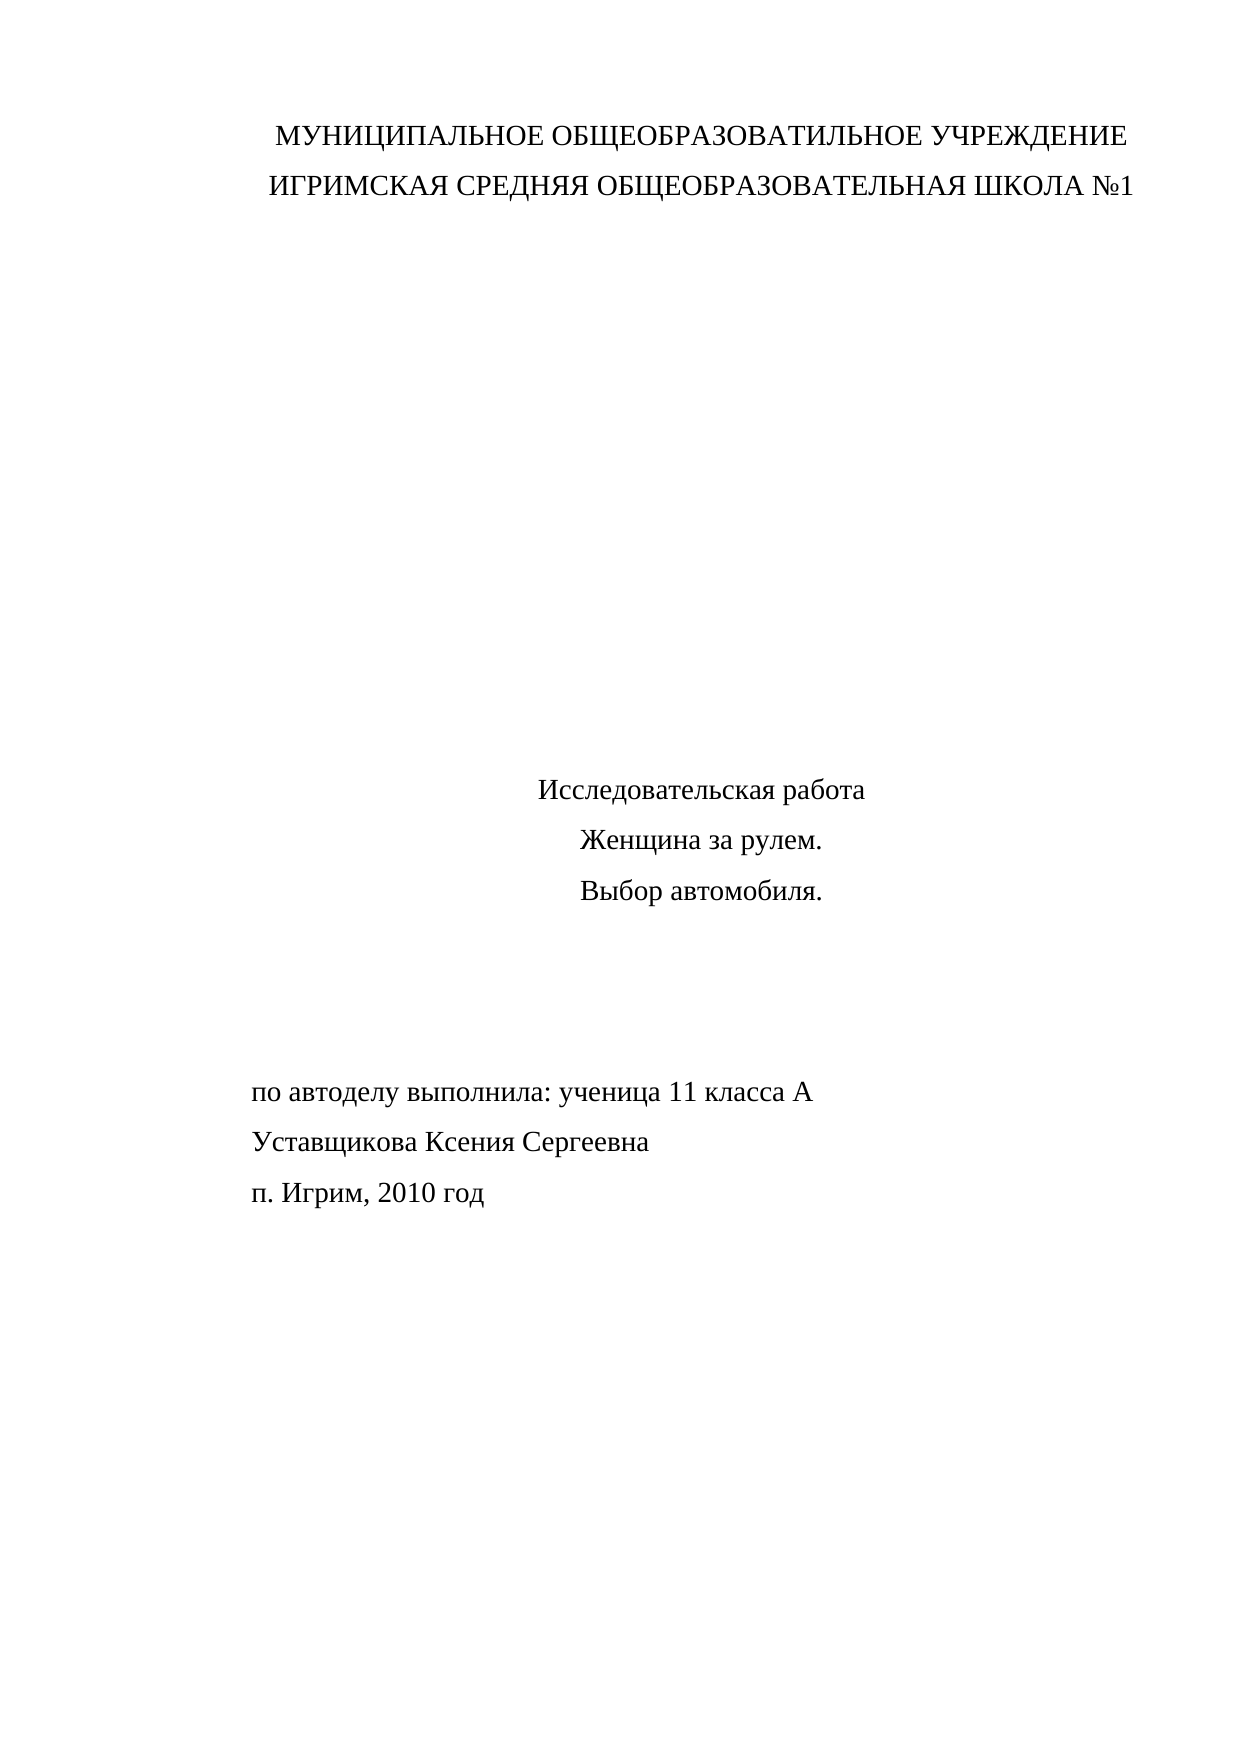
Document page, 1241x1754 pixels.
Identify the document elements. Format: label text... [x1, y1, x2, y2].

text МУНИЦИПАЛЬНОЕ ОБЩЕОБРАЗОВАТИЛЬНОЕ УЧРЕЖДЕНИЕ [177, 118, 1152, 152]
text Женщина за рулем. [177, 822, 1152, 856]
text Уставщикова Ксения Сергеевна [177, 1124, 1152, 1158]
text Исследовательская работа [177, 772, 1152, 806]
text по автоделу выполнила: ученица 11 класса А [177, 1074, 1152, 1108]
text ИГРИМСКАЯ СРЕДНЯЯ ОБЩЕОБРАЗОВАТЕЛЬНАЯ ШКОЛА №1 [177, 168, 1152, 202]
text Выбор автомобиля. [177, 873, 1152, 906]
text п. Игрим, 2010 год [177, 1175, 1152, 1208]
